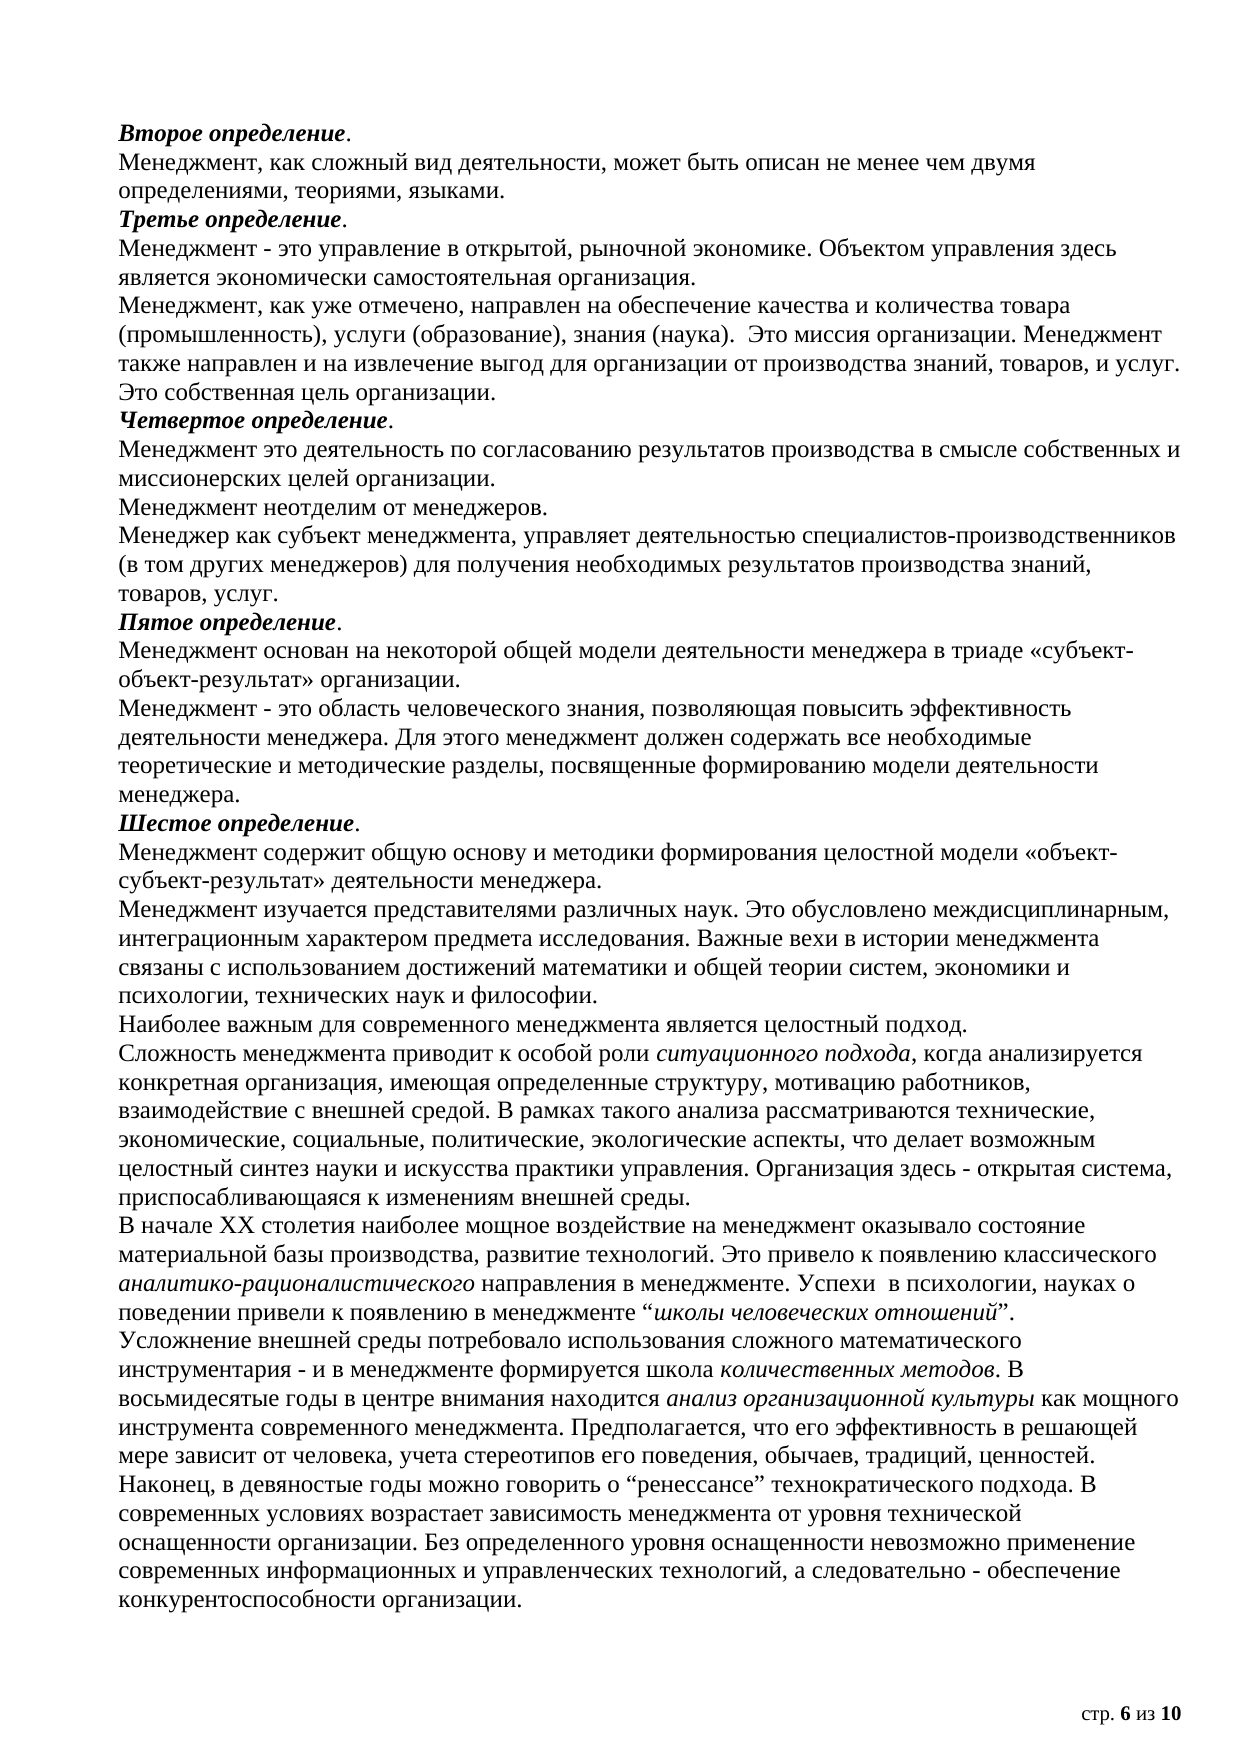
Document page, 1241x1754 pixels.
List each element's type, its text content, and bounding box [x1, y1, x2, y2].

text Менеджер как субъект менеджмента, управляет деятельностью специалистов-производственников (в том других менеджеров) для получения необходимых результатов производства знаний, товаров, услуг. [118, 521, 1181, 607]
text Наиболее важным для современного менеджмента является целостный подход. [118, 1009, 1181, 1038]
text Менеджмент неотделим от менеджеров. [118, 492, 1181, 521]
text Менеджмент - это область человеческого знания, позволяющая повысить эффективность деятельности менеджера. Для этого менеджмент должен содержать все необходимые теоретические и методические разделы, посвященные формированию модели деятельности менеджера. [118, 693, 1181, 808]
text Пятое определение. [118, 607, 1181, 636]
text Менеджмент изучается представителями различных наук. Это обусловлено междисциплинарным, интеграционным характером предмета исследования. Важные вехи в истории менеджмента связаны с использованием достижений математики и общей теории систем, экономики и психологии, технических наук и философии. [118, 894, 1181, 1009]
text Менеджмент - это управление в открытой, рыночной экономике. Объектом управления здесь является экономически самостоятельная организация. [118, 233, 1181, 291]
text Менеджмент, как уже отмечено, направлен на обеспечение качества и количества товара (промышленность), услуги (образование), знания (наука). Это миссия организации. Менеджмент также направлен и на извлечение выгод для организации от производства знаний, товаров, и услуг. Это собственная цель организации. [118, 291, 1181, 406]
text Менеджмент основан на некоторой общей модели деятельности менеджера в триаде «субъект-объект-результат» организации. [118, 636, 1181, 693]
text Менеджмент, как сложный вид деятельности, может быть описан не менее чем двумя определениями, теориями, языками. [118, 147, 1181, 204]
text Третье определение. [118, 204, 1181, 233]
text Шестое определение. [118, 808, 1181, 837]
text Усложнение внешней среды потребовало использования сложного математического инструментария - и в менеджменте формируется школа количественных методов. В восьмидесятые годы в центре внимания находится анализ организационной культуры как мощного инструмента современного менеджмента. Предполагается, что его эффективность в решающей мере зависит от человека, учета стереотипов его поведения, обычаев, традиций, ценностей. [118, 1326, 1181, 1469]
text Второе определение. [118, 118, 1181, 147]
text Наконец, в девяностые годы можно говорить о “ренессансе” технократического подхода. В современных условиях возрастает зависимость менеджмента от уровня технической оснащенности организации. Без определенного уровня оснащенности невозможно применение современных информационных и управленческих технологий, а следовательно - обеспечение конкурентоспособности организации. [118, 1469, 1181, 1613]
text Менеджмент это деятельность по согласованию результатов производства в смысле собственных и миссионерских целей организации. [118, 434, 1181, 492]
text Менеджмент содержит общую основу и методики формирования целостной модели «объект-субъект-результат» деятельности менеджера. [118, 837, 1181, 894]
text Четвертое определение. [118, 406, 1181, 434]
text В начале XX столетия наиболее мощное воздействие на менеджмент оказывало состояние материальной базы производства, развитие технологий. Это привело к появлению классического аналитико-рационалистического направления в менеджменте. Успехи в психологии, науках о поведении привели к появлению в менеджменте “школы человеческих отношений”. [118, 1211, 1181, 1326]
text Сложность менеджмента приводит к особой роли ситуационного подхода, когда анализируется конкретная организация, имеющая определенные структуру, мотивацию работников, взаимодействие с внешней средой. В рамках такого анализа рассматриваются технические, экономические, социальные, политические, экологические аспекты, что делает возможным целостный синтез науки и искусства практики управления. Организация здесь - открытая система, приспосабливающаяся к изменениям внешней среды. [118, 1038, 1181, 1211]
